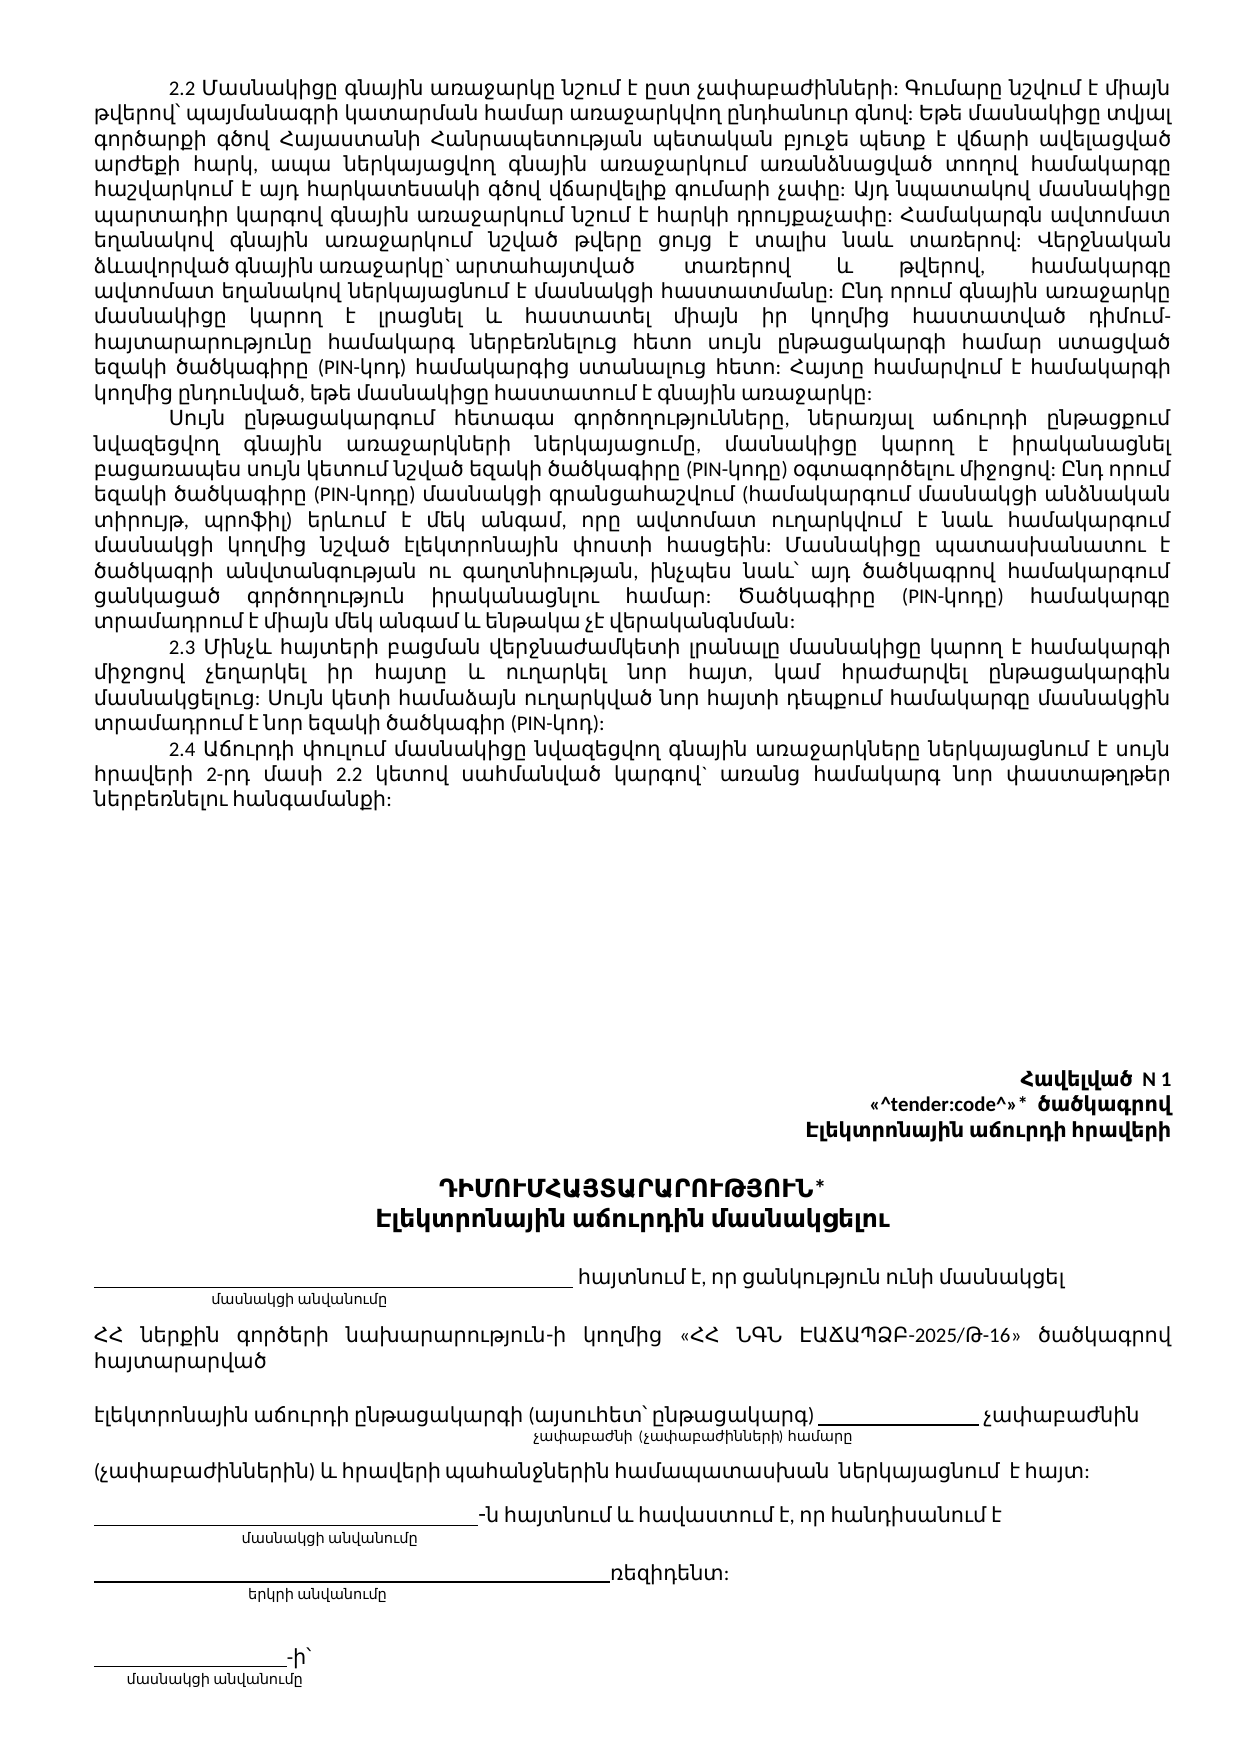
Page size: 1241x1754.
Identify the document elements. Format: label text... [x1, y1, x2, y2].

text -ն հայտնում և հավաստում է, որ հանդիսանում է [94, 1499, 1171, 1529]
subtitle Էլեկտրոնային աճուրդին մասնակցելու [94, 1203, 1171, 1234]
text 2.3 Մինչև հայտերի բացման վերջնաժամկետի լրանալը մասնակիցը կարող է համակարգի միջոցով չեղարկել իր հայտը և ուղարկել նոր հայտ, կամ հրաժարվել ընթացակարգին մասնակցելուց: Սույն կետի համաձայն ուղարկված նոր հայտի դեպքում համակարգը մասնակցին տրամադրում է նոր եզակի ծածկագիր (PIN-կոդ): [94, 634, 1171, 736]
text 2.4 Աճուրդի փուլում մասնակիցը նվազեցվող գնային առաջարկները ներկայացնում է սույն հրավերի 2-րդ մասի 2.2 կետով սահմանված կարգով` առանց համակարգ նոր փաստաթղթեր ներբեռնելու հանգամանքի: [94, 736, 1171, 812]
text (չափաբաժիններին) և հրավերի պահանջներին համապատասխան ներկայացնում է հայտ: [94, 1458, 1171, 1483]
text -ի՝ [94, 1644, 1171, 1670]
text էլեկտրոնային աճուրդի ընթացակարգի (այսուհետ՝ ընթացակարգ) չափաբաժնին [94, 1402, 1171, 1427]
text մասնակցի անվանումը [94, 1290, 1171, 1321]
text ՀՀ ներքին գործերի նախարարություն-ի կողմից «ՀՀ ՆԳՆ ԷԱՃԱՊՁԲ-2025/Թ-16» ծածկագրով հայտարարված [94, 1321, 1171, 1374]
text հայտնում է, որ ցանկություն ունի մասնակցել [94, 1264, 1171, 1290]
text մասնակցի անվանումը [94, 1529, 1171, 1560]
text «^tender:code^»* ծածկագրով [94, 1092, 1171, 1117]
text ռեզիդենտ: [94, 1560, 1171, 1585]
text Սույն ընթացակարգում հետագա գործողությունները, ներառյալ աճուրդի ընթացքում նվազեցվող գնային առաջարկների ներկայացումը, մասնակիցը կարող է իրականացնել բացառապես սույն կետում նշված եզակի ծածկագիրը (PIN-կոդը) օգտագործելու միջոցով: Ընդ որում եզակի ծածկագիրը (PIN-կոդը) մասնակցի գրանցահաշվում (համակարգում մասնակցի անձնական տիրույթ, պրոֆիլ) երևում է մեկ անգամ, որը ավտոմատ ուղարկվում է նաև համակարգում մասնակցի կողմից նշված էլեկտրոնային փոստի հասցեին: Մասնակիցը պատասխանատու է ծածկագրի անվտանգության ու գաղտնիության, ինչպես նաև՝ այդ ծածկագրով համակարգում ցանկացած գործողություն իրականացնլու համար: Ծածկագիրը (PIN-կոդը) համակարգը տրամադրում է միայն մեկ անգամ և ենթակա չէ վերականգնման: [94, 405, 1171, 634]
text չափաբաժնի (չափաբաժինների) համարը [94, 1427, 1171, 1458]
text ԴԻՄՈՒՄՀԱՅՏԱՐԱՐՈՒԹՅՈՒՆ* [94, 1173, 1171, 1203]
text Էլեկտրոնային աճուրդի հրավերի [94, 1117, 1171, 1142]
text մասնակցի անվանումը [94, 1670, 1171, 1700]
text 2.2 Մասնակիցը գնային առաջարկը նշում է ըստ չափաբաժինների: Գումարը նշվում է միայն թվերով՝ պայմանագրի կատարման համար առաջարկվող ընդհանուր գնով: Եթե մասնակիցը տվյալ գործարքի գծով Հայաստանի Հանրապետության պետական բյուջե պետք է վճարի ավելացված արժեքի հարկ, ապա ներկայացվող գնային առաջարկում առանձնացված տողով համակարգը հաշվարկում է այդ հարկատեսակի գծով վճարվելիք գումարի չափը: Այդ նպատակով մասնակիցը պարտադիր կարգով գնային առաջարկում նշում է հարկի դրույքաչափը: Համակարգն ավտոմատ եղանակով գնային առաջարկում նշված թվերը ցույց է տալիս նաև տառերով: Վերջնական ձևավորված գնային առաջարկը` արտահայտված տառերով և թվերով, համակարգը ավտոմատ եղանակով ներկայացնում է մասնակցի հաստատմանը: Ընդ որում գնային առաջարկը մասնակիցը կարող է լրացնել և հաստատել միայն իր կողմից հաստատված դիմում-հայտարարությունը համակարգ ներբեռնելուց հետո սույն ընթացակարգի համար ստացված եզակի ծածկագիրը (PIN-կոդ) համակարգից ստանալուց հետո: Հայտը համարվում է համակարգի կողմից ընդունված, եթե մասնակիցը հաստատում է գնային առաջարկը: [94, 75, 1171, 405]
text երկրի անվանումը [94, 1585, 1171, 1616]
text Հավելված N 1 [94, 1066, 1171, 1092]
